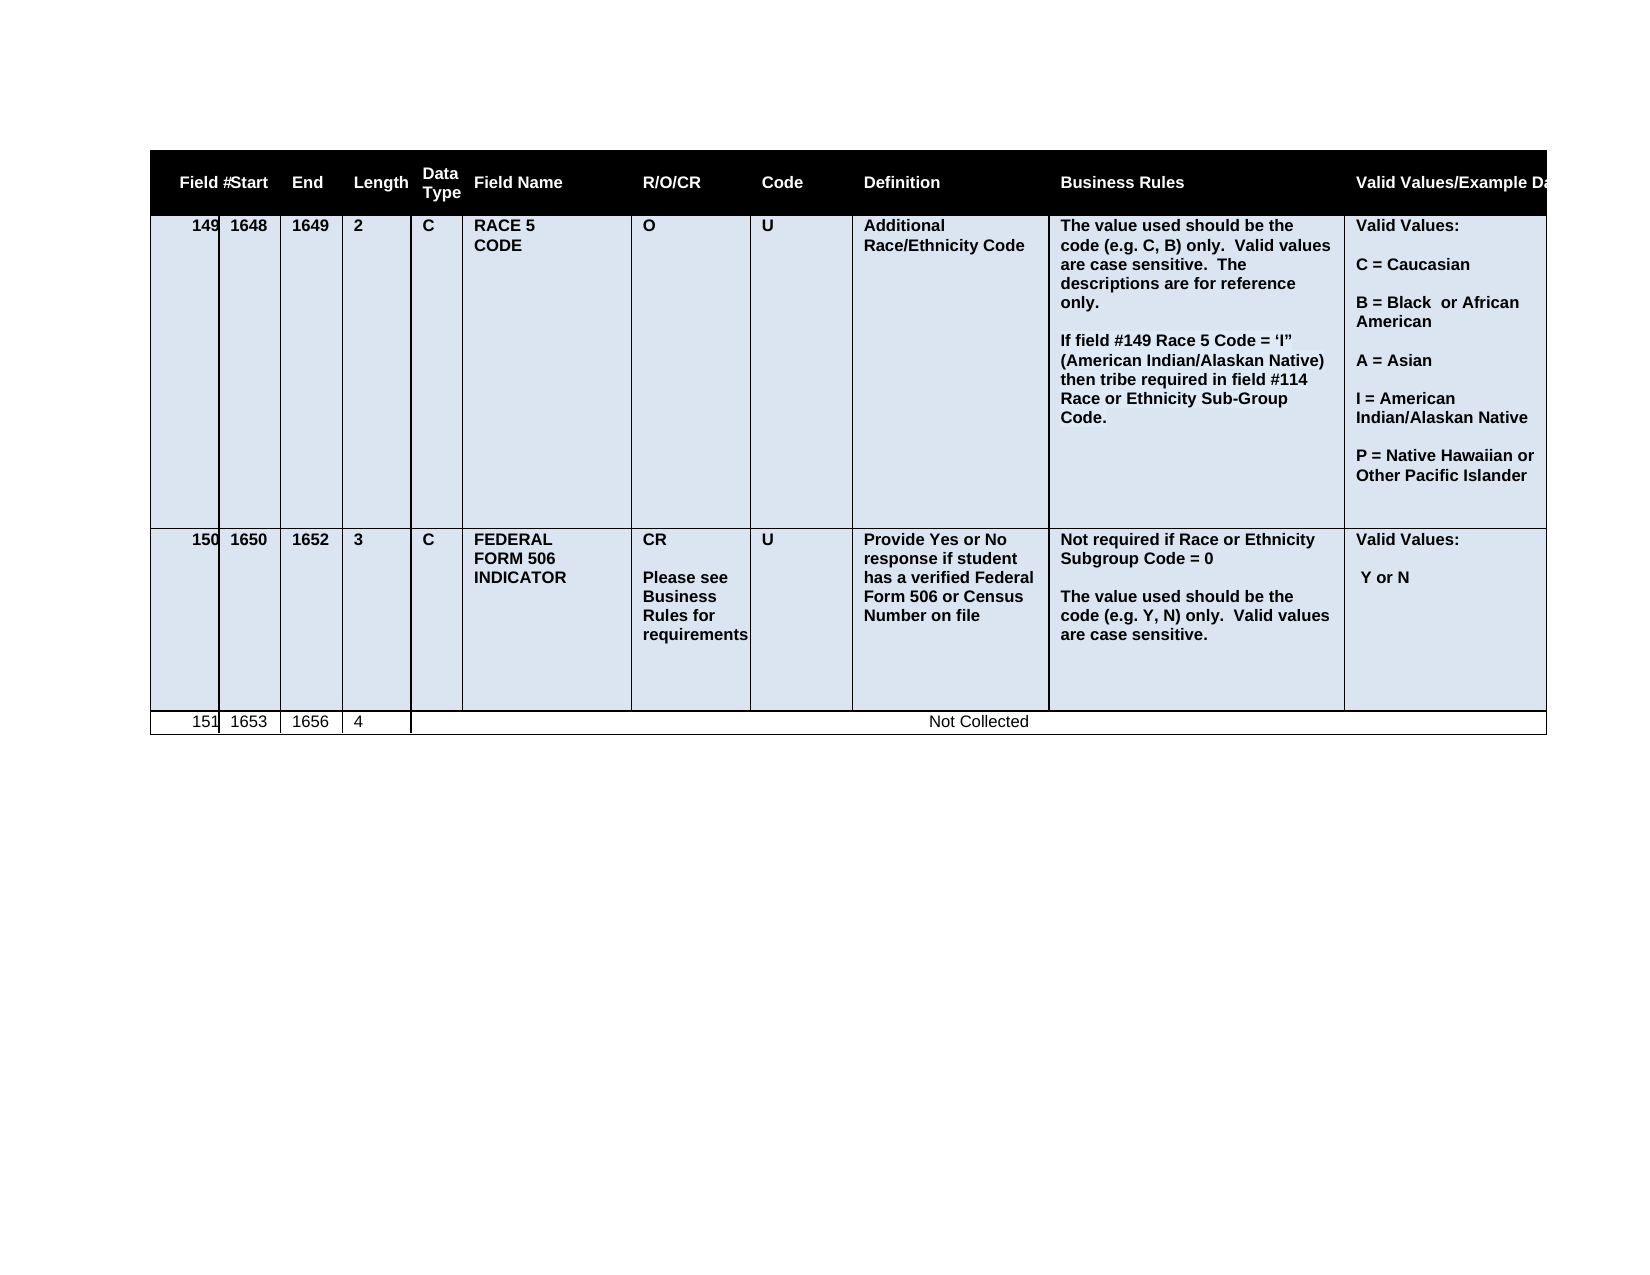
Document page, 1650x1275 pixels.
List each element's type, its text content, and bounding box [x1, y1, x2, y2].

table_header R/O/CR [632, 151, 750, 215]
table_cell CR Please see Business Rules for requirements [632, 529, 750, 710]
table_cell The value used should be the code (e.g. C, B) only. Valid values are case sensitive. The descriptions are for reference only. If field #149 Race 5 Code = ‘I” (American Indian/Alaskan Native) then tribe required in field #114 Race or Ethnicity Sub-Group Code. [1050, 216, 1344, 528]
table_header End [281, 151, 342, 215]
table_header Length [343, 151, 410, 215]
table_cell 1653 [220, 712, 280, 733]
table_cell 151 [151, 712, 218, 733]
table_header Field Name [463, 151, 631, 215]
table_cell C [412, 529, 462, 710]
table_cell 1650 [220, 529, 280, 710]
table_cell FEDERAL FORM 506 INDICATOR [463, 529, 631, 710]
table_cell 4 [343, 712, 410, 733]
table_header Business Rules [1050, 151, 1344, 215]
table_header Definition [853, 151, 1048, 215]
table_cell Provide Yes or No response if student has a verified Federal Form 506 or Census Number on file [853, 529, 1048, 710]
table_cell Additional Race/Ethnicity Code [853, 216, 1048, 528]
table_cell 3 [343, 529, 410, 710]
table_cell 1648 [220, 216, 280, 528]
table_cell U [751, 216, 852, 528]
table_cell 149 [151, 216, 218, 528]
table_cell 150 [151, 529, 218, 710]
table_cell 1649 [281, 216, 342, 528]
table_cell 2 [343, 216, 410, 528]
table_header Valid Values/Example Data [1345, 151, 1546, 215]
table_header Start [220, 151, 280, 215]
table_cell O [632, 216, 750, 528]
table_cell RACE 5 CODE [463, 216, 631, 528]
table_cell U [751, 529, 852, 710]
table_cell 1652 [281, 529, 342, 710]
table_cell Valid Values: C = Caucasian B = Black or African American A = Asian I = American Indian/Alaskan Native P = Native Hawaiian or Other Pacific Islander [1345, 216, 1546, 528]
table_cell C [412, 216, 462, 528]
table_header Code [751, 151, 852, 215]
table_header Field # [151, 151, 218, 215]
table_cell Not Collected [412, 712, 1546, 733]
table_cell 1656 [281, 712, 342, 733]
table_header Data Type [412, 151, 462, 215]
table_cell Valid Values: Y or N [1345, 529, 1546, 710]
table_cell Not required if Race or Ethnicity Subgroup Code = 0 The value used should be the code (e.g. Y, N) only. Valid values are case sensitive. [1050, 529, 1344, 710]
